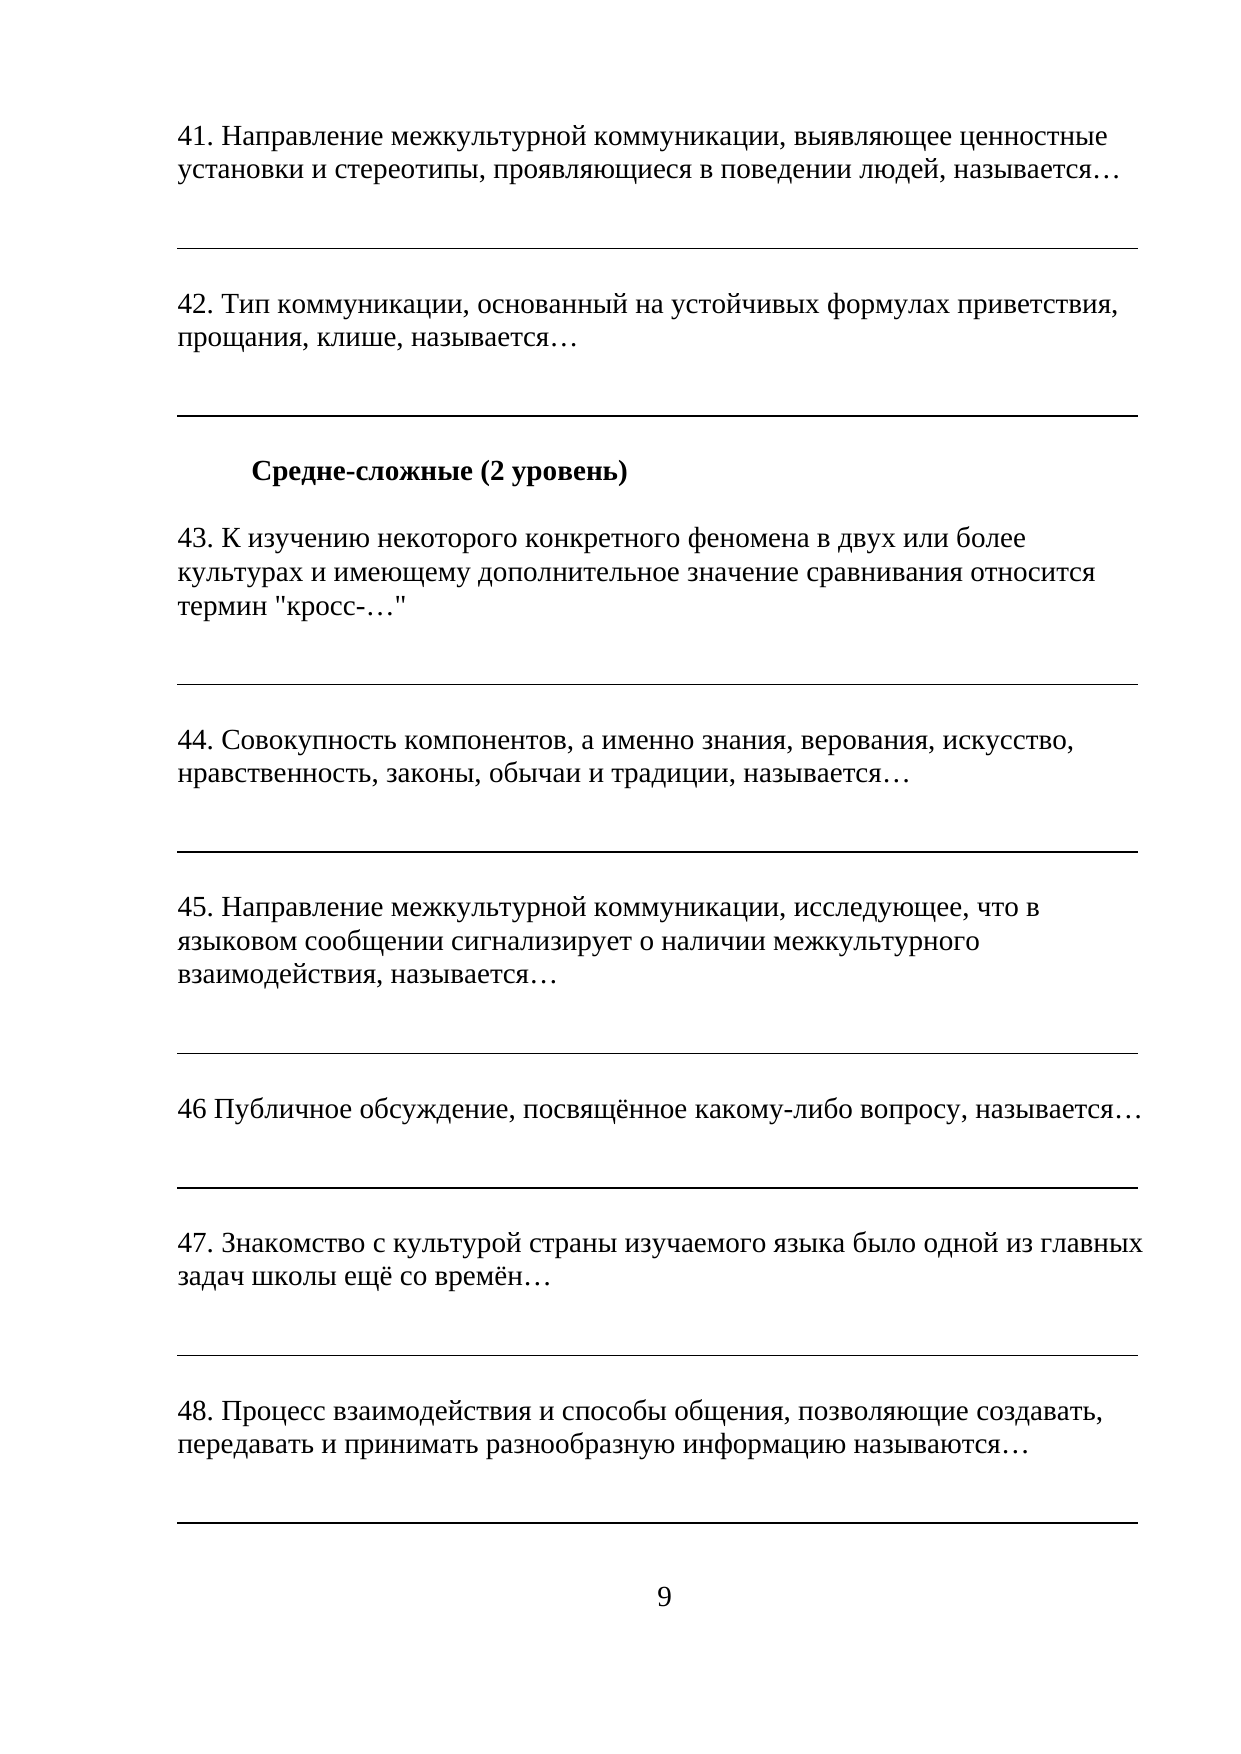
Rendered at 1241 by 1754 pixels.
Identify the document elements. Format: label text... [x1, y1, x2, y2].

text 47. Знакомство с культурой страны изучаемого языка было одной из главных задач школы ещё со времён… [177, 1225, 1152, 1326]
text 43. К изучению некоторого конкретного феномена в двух или более культурах и имеющему дополнительное значение сравнивания относится термин "кросс-…" [177, 521, 1152, 655]
text 41. Направление межкультурной коммуникации, выявляющее ценностные установки и стереотипы, проявляющиеся в поведении людей, называется… [177, 118, 1152, 219]
text 46 Публичное обсуждение, посвящённое какому-либо вопросу, называется… [177, 1091, 1152, 1158]
text 42. Тип коммуникации, основанный на устойчивых формулах приветствия, прощания, клише, называется… [177, 286, 1152, 386]
text Средне-сложные (2 уровень) [177, 453, 1152, 487]
text 48. Процесс взаимодействия и способы общения, позволяющие создавать, передавать и принимать разнообразную информацию называются… [177, 1393, 1152, 1493]
text 44. Совокупность компонентов, а именно знания, верования, искусство, нравственность, законы, обычаи и традиции, называется… [177, 722, 1152, 822]
text 45. Направление межкультурной коммуникации, исследующее, что в языковом сообщении сигнализирует о наличии межкультурного взаимодействия, называется… [177, 889, 1152, 1024]
